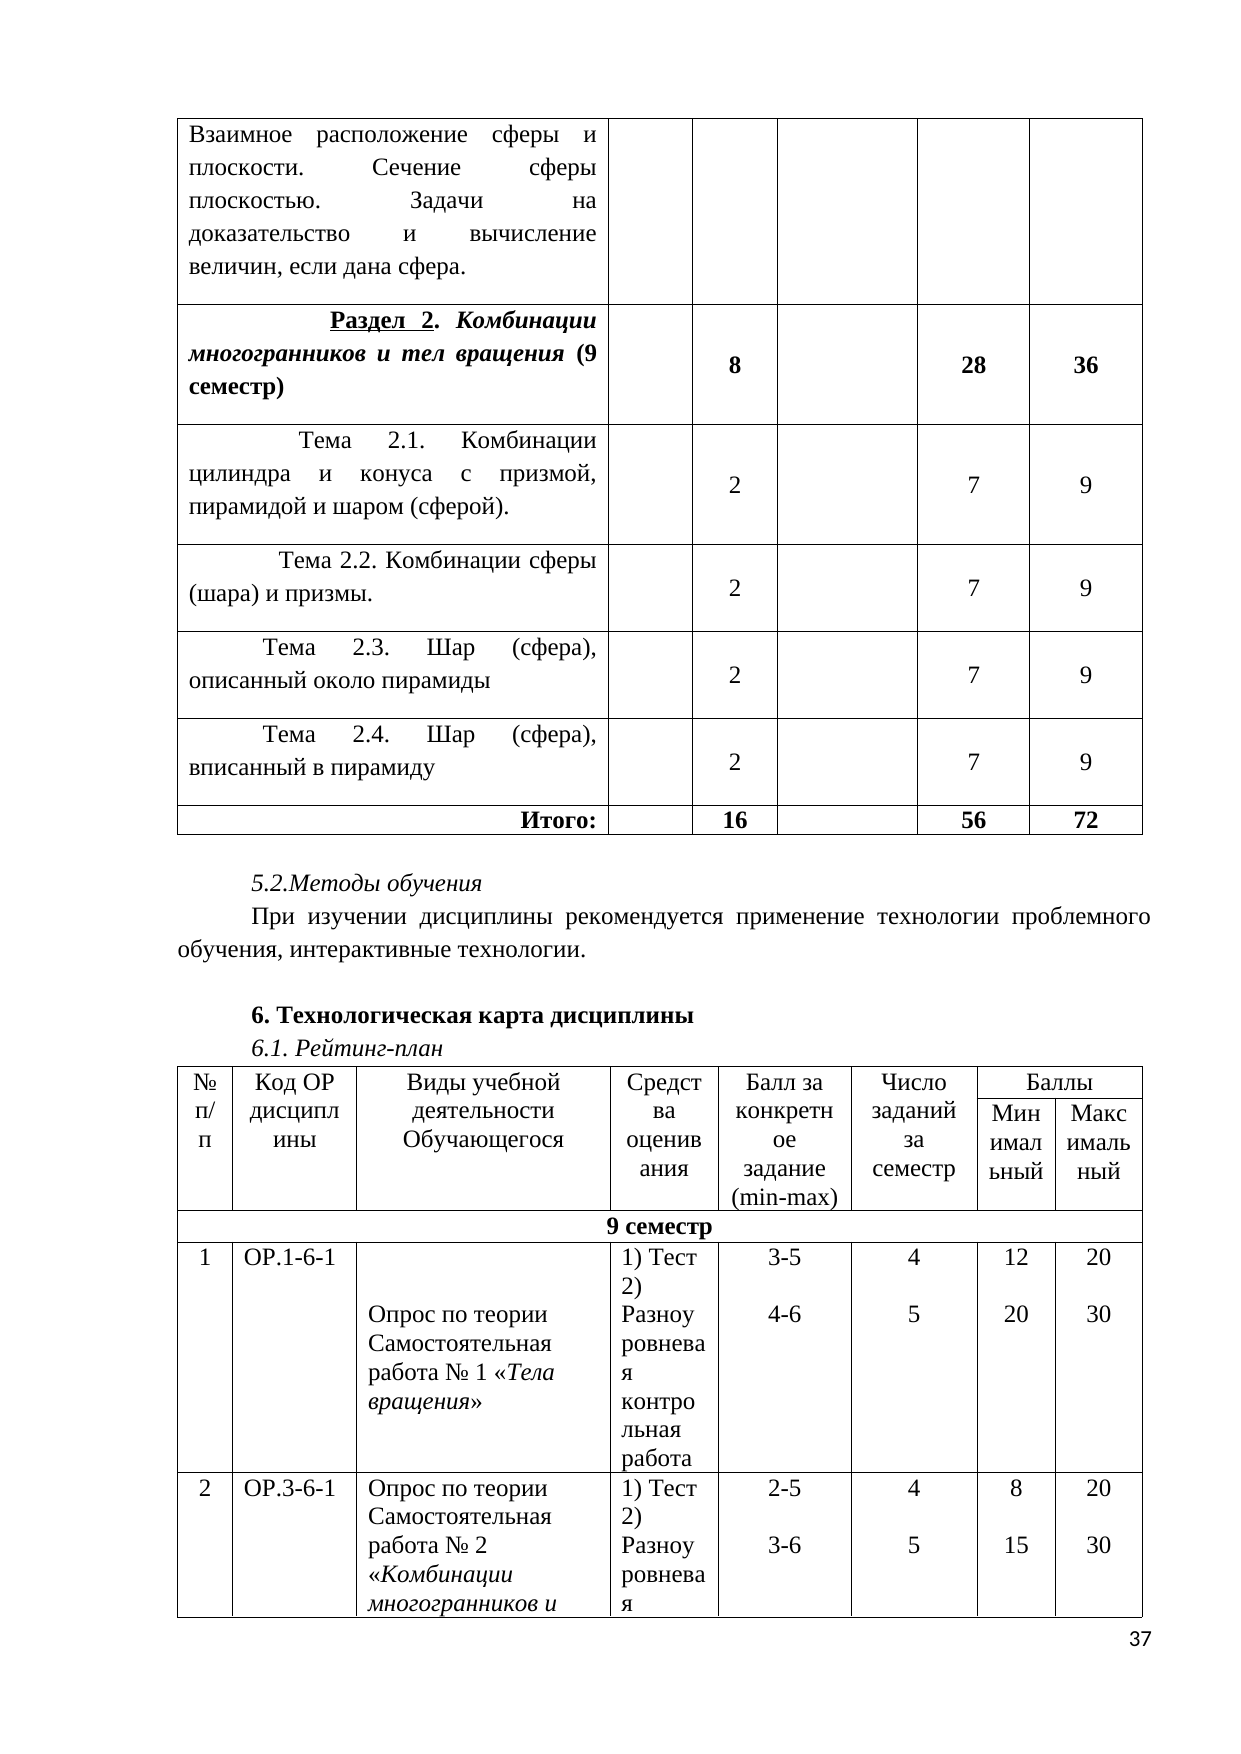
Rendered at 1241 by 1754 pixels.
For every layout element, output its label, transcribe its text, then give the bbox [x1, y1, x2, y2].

table_cell 7 [918, 632, 1029, 718]
table_cell 20 30 [1056, 1243, 1142, 1472]
table_cell 16 [693, 806, 777, 834]
table_cell 1) Тест 2) Разноуровневая контрольная работа [611, 1243, 718, 1472]
table_cell Минимальный [978, 1099, 1055, 1210]
table_cell Тема 2.1. Комбинации цилиндра и конуса с призмой, пирамидой и шаром (сферой). [178, 425, 608, 544]
table_cell [778, 632, 917, 718]
table_cell [609, 119, 692, 304]
table_cell 12 [1030, 119, 1142, 304]
table_header Число заданий за семестр [852, 1067, 977, 1210]
table_cell 9 семестр [178, 1211, 1142, 1242]
table_cell 2 [693, 425, 777, 544]
table_cell 28 [918, 305, 1029, 424]
table_cell [778, 545, 917, 631]
table_header № п/п [178, 1067, 232, 1210]
table_cell [778, 119, 917, 304]
table_cell [609, 425, 692, 544]
text 6.1. Рейтинг-план [177, 1033, 1152, 1062]
table_cell Максимальный [1056, 1099, 1142, 1210]
table_cell 36 [1030, 305, 1142, 424]
table_cell [609, 545, 692, 631]
table_cell 10 [918, 119, 1029, 304]
table_cell 2 [693, 632, 777, 718]
table_cell Опрос по теории Самостоятельная работа № 1 «Тела вращения» [357, 1243, 610, 1472]
table_cell [609, 806, 692, 834]
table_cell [357, 1473, 610, 1616]
table_cell [778, 719, 917, 805]
text 6. Технологическая карта дисциплины [177, 1000, 1152, 1029]
table_header Баллы [978, 1067, 1142, 1098]
table_cell 2 [693, 719, 777, 805]
table_cell Итого: [178, 806, 608, 834]
table_cell [778, 425, 917, 544]
table_cell Тема 2.4. Шар (сфера), вписанный в пирамиду [178, 719, 608, 805]
text При изучении дисциплины рекомендуется применение технологии проблемного обучения, интерактивные технологии. [177, 901, 1152, 963]
table_cell 2 [178, 1473, 232, 1616]
table_cell [778, 305, 917, 424]
table_cell 4 5 [852, 1473, 977, 1616]
table_header Код ОР дисциплины [233, 1067, 356, 1210]
table_cell [609, 719, 692, 805]
table_cell ОР.3-6-1 [233, 1473, 356, 1616]
text 5.2.Методы обучения [177, 868, 1152, 897]
table_header Балл за конкретное задание (min-max) [719, 1067, 851, 1210]
table_cell Тема 2.3. Шар (сфера), описанный около пирамиды [178, 632, 608, 718]
table_cell 2 [693, 119, 777, 304]
table_cell Раздел 2. Комбинации многогранников и тел вращения (9 семестр) [178, 305, 608, 424]
table_header Средства оценивания [611, 1067, 718, 1210]
table_cell [609, 305, 692, 424]
table_cell 4 5 [852, 1243, 977, 1472]
table_cell [609, 632, 692, 718]
table_cell 8 15 [978, 1473, 1055, 1616]
table_cell 9 [1030, 545, 1142, 631]
table_cell 2-5 3-6 [719, 1473, 851, 1616]
table_cell 56 [918, 806, 1029, 834]
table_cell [178, 119, 608, 304]
table_cell Тема 2.2. Комбинации сферы (шара) и призмы. [178, 545, 608, 631]
table_cell 7 [918, 425, 1029, 544]
table_cell 72 [1030, 806, 1142, 834]
table_cell 9 [1030, 425, 1142, 544]
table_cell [611, 1473, 718, 1616]
table_cell [778, 806, 917, 834]
table_cell 9 [1030, 719, 1142, 805]
table_cell 7 [918, 719, 1029, 805]
table_cell 2 [693, 545, 777, 631]
table_cell 8 [693, 305, 777, 424]
table_cell 20 30 [1056, 1473, 1142, 1616]
table_cell 1 [178, 1243, 232, 1472]
table_cell 12 20 [978, 1243, 1055, 1472]
table_cell 9 [1030, 632, 1142, 718]
table_header Виды учебной деятельности Обучающегося [357, 1067, 610, 1210]
table_cell 7 [918, 545, 1029, 631]
table_cell 3-5 4-6 [719, 1243, 851, 1472]
table_cell ОР.1-6-1 [233, 1243, 356, 1472]
